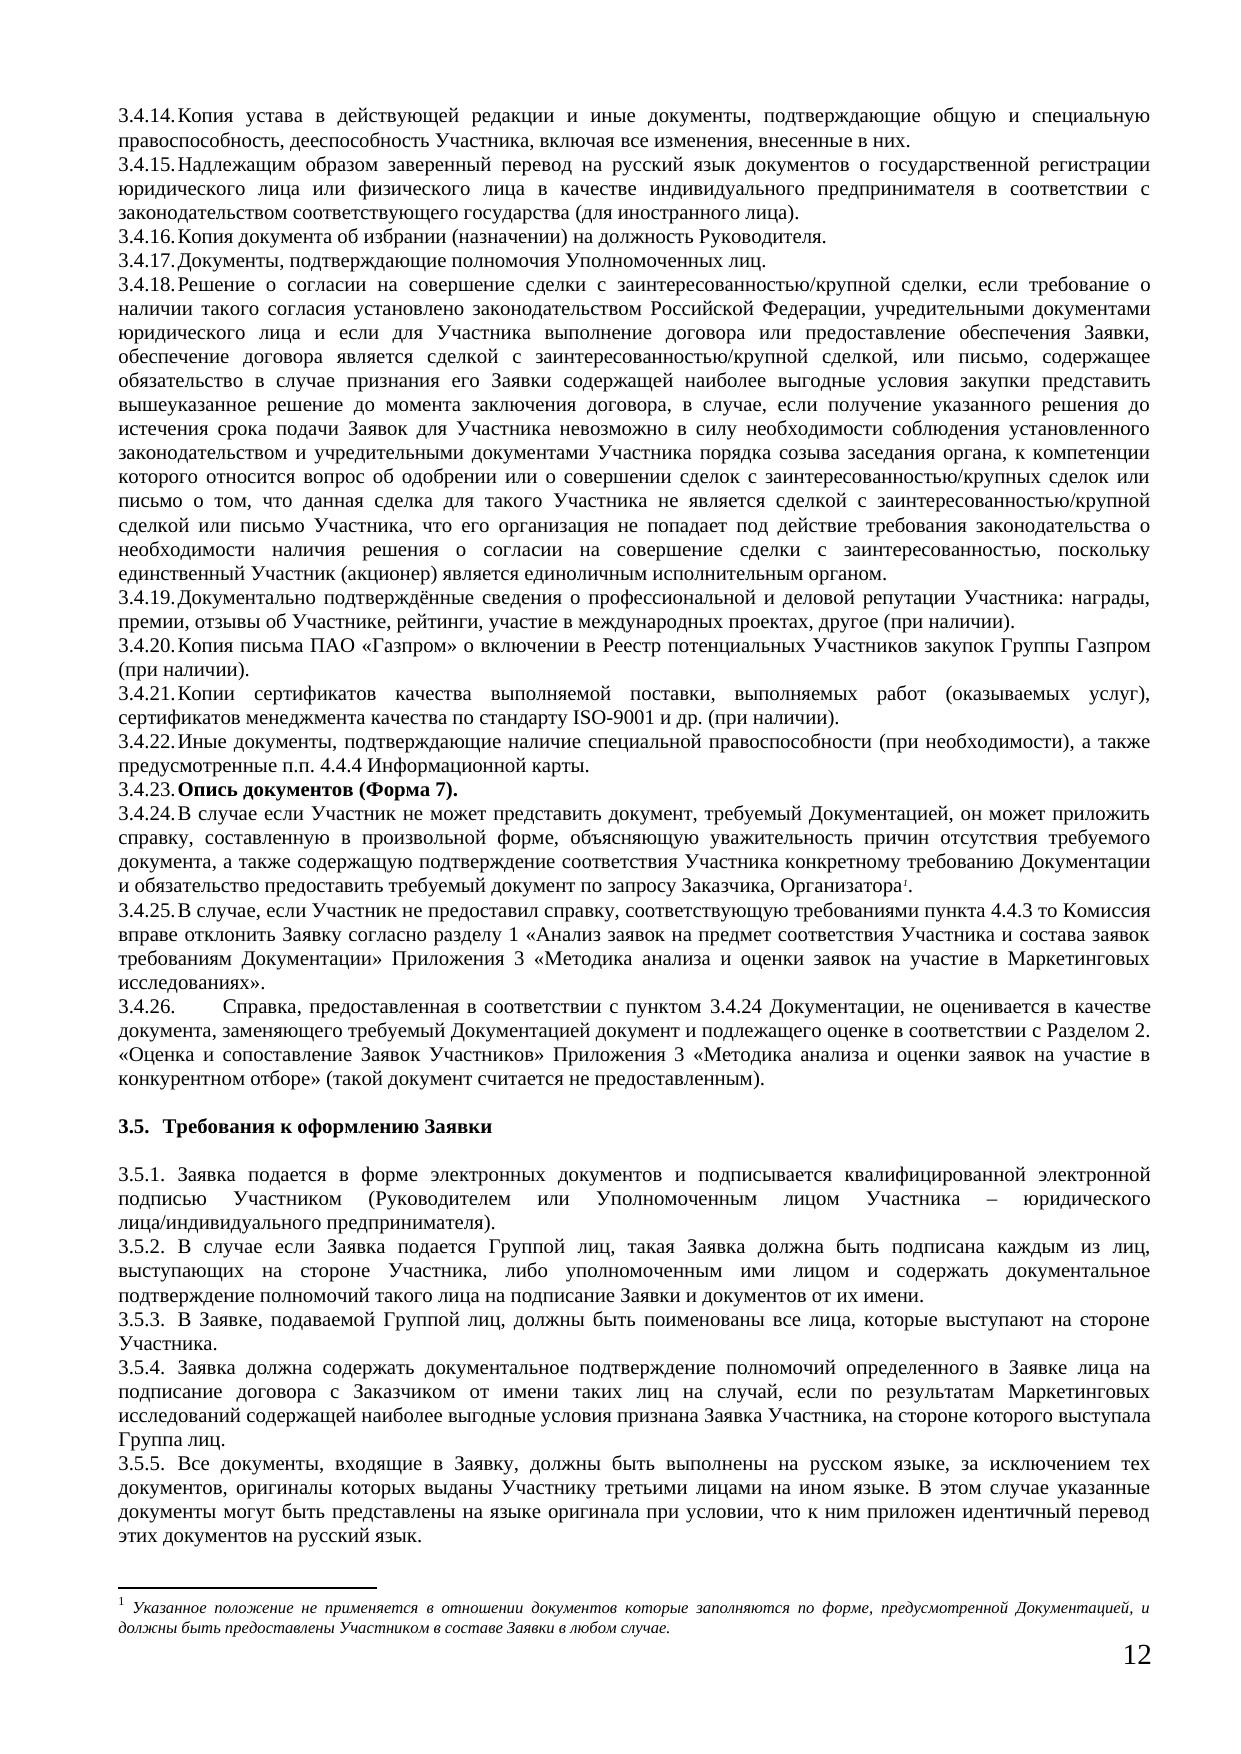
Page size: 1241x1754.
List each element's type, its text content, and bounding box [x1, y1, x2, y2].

text Требования к оформлению Заявки [118, 1114, 1152, 1138]
list Заявка должна содержать документальное подтверждение полномочий определенного в Заявке лица на подписание договора с Заказчиком от имени таких лиц на случай, если по результатам Маркетинговых исследований содержащей наиболее выгодные условия признана Заявка Участника, на стороне которого выступала Группа лиц. [118, 1355, 1152, 1451]
list Копии сертификатов качества выполняемой поставки, выполняемых работ (оказываемых услуг), сертификатов менеджмента качества по стандарту ISO-9001 и др. (при наличии). [118, 681, 1152, 729]
list Копия устава в действующей редакции и иные документы, подтверждающие общую и специальную правоспособность, дееспособность Участника, включая все изменения, внесенные в них. [118, 103, 1152, 152]
list Иные документы, подтверждающие наличие специальной правоспособности (при необходимости), а также предусмотренные п.п. 4.4.4 Информационной карты. [118, 729, 1152, 777]
list В случае если Заявка подается Группой лиц, такая Заявка должна быть подписана каждым из лиц, выступающих на стороне Участника, либо уполномоченным ими лицом и содержать документальное подтверждение полномочий такого лица на подписание Заявки и документов от их имени. [118, 1234, 1152, 1307]
list В случае если Участник не может представить документ, требуемый Документацией, он может приложить справку, составленную в произвольной форме, объясняющую уважительность причин отсутствия требуемого документа, а также содержащую подтверждение соответствия Участника конкретному требованию Документации и обязательство предоставить требуемый документ по запросу Заказчика, Организатора. [118, 801, 1152, 897]
list Справка, предоставленная в соответствии с пунктом 3.4.25 Документации, не оценивается в качестве документа, заменяющего требуемый Документацией документ и подлежащего оценке в соответствии с Разделом 2. «Оценка и сопоставление Заявок Участников» Приложения 3 «Методика анализа и оценки заявок на участие в конкурентном отборе» (такой документ считается не предоставленным). [118, 994, 1152, 1090]
list Опись документов (Форма 7). [118, 777, 1152, 801]
list Документы, подтверждающие полномочия Уполномоченных лиц. [118, 248, 1152, 272]
list Решение о согласии на совершение сделки с заинтересованностью/крупной сделки, если требование о наличии такого согласия установлено законодательством Российской Федерации, учредительными документами юридического лица и если для Участника выполнение договора или предоставление обеспечения Заявки, обеспечение договора является сделкой с заинтересованностью/крупной сделкой, или письмо, содержащее обязательство в случае признания его Заявки содержащей наиболее выгодные условия закупки представить вышеуказанное решение до момента заключения договора, в случае, если получение указанного решения до истечения срока подачи Заявок для Участника невозможно в силу необходимости соблюдения установленного законодательством и учредительными документами Участника порядка созыва заседания органа, к компетенции которого относится вопрос об одобрении или о совершении сделок с заинтересованностью/крупных сделок или письмо о том, что данная сделка для такого Участника не является сделкой с заинтересованностью/крупной сделкой или письмо Участника, что его организация не попадает под действие требования законодательства о необходимости наличия решения о согласии на совершение сделки с заинтересованностью, поскольку единственный Участник (акционер) является единоличным исполнительным органом. [118, 272, 1152, 585]
list Все документы, входящие в Заявку, должны быть выполнены на русском языке, за исключением тех документов, оригиналы которых выданы Участнику третьими лицами на ином языке. В этом случае указанные документы могут быть представлены на языке оригинала при условии, что к ним приложен идентичный перевод этих документов на русский язык. [118, 1451, 1152, 1547]
list Заявка подается в форме электронных документов и подписывается квалифицированной электронной подписью Участником (Руководителем или Уполномоченным лицом Участника – юридического лица/индивидуального предпринимателя). [118, 1162, 1152, 1234]
list В Заявке, подаваемой Группой лиц, должны быть поименованы все лица, которые выступают на стороне Участника. [118, 1307, 1152, 1355]
list Копия письма ПАО «Газпром» о включении в Реестр потенциальных Участников закупок Группы Газпром (при наличии). [118, 633, 1152, 681]
list Надлежащим образом заверенный перевод на русский язык документов о государственной регистрации юридического лица или физического лица в качестве индивидуального предпринимателя в соответствии с законодательством соответствующего государства (для иностранного лица). [118, 152, 1152, 224]
list Копия документа об избрании (назначении) на должность Руководителя. [118, 224, 1152, 248]
list В случае, если Участник не предоставил справку, соответствующую требованиями пункта 4.4.3 то Комиссия вправе отклонить Заявку согласно разделу 1 «Анализ заявок на предмет соответствия Участника и состава заявок требованиям Документации» Приложения 3 «Методика анализа и оценки заявок на участие в Маркетинговых исследованиях». [118, 897, 1152, 994]
list Документально подтверждённые сведения о профессиональной и деловой репутации Участника: награды, премии, отзывы об Участнике, рейтинги, участие в международных проектах, другое (при наличии). [118, 585, 1152, 633]
